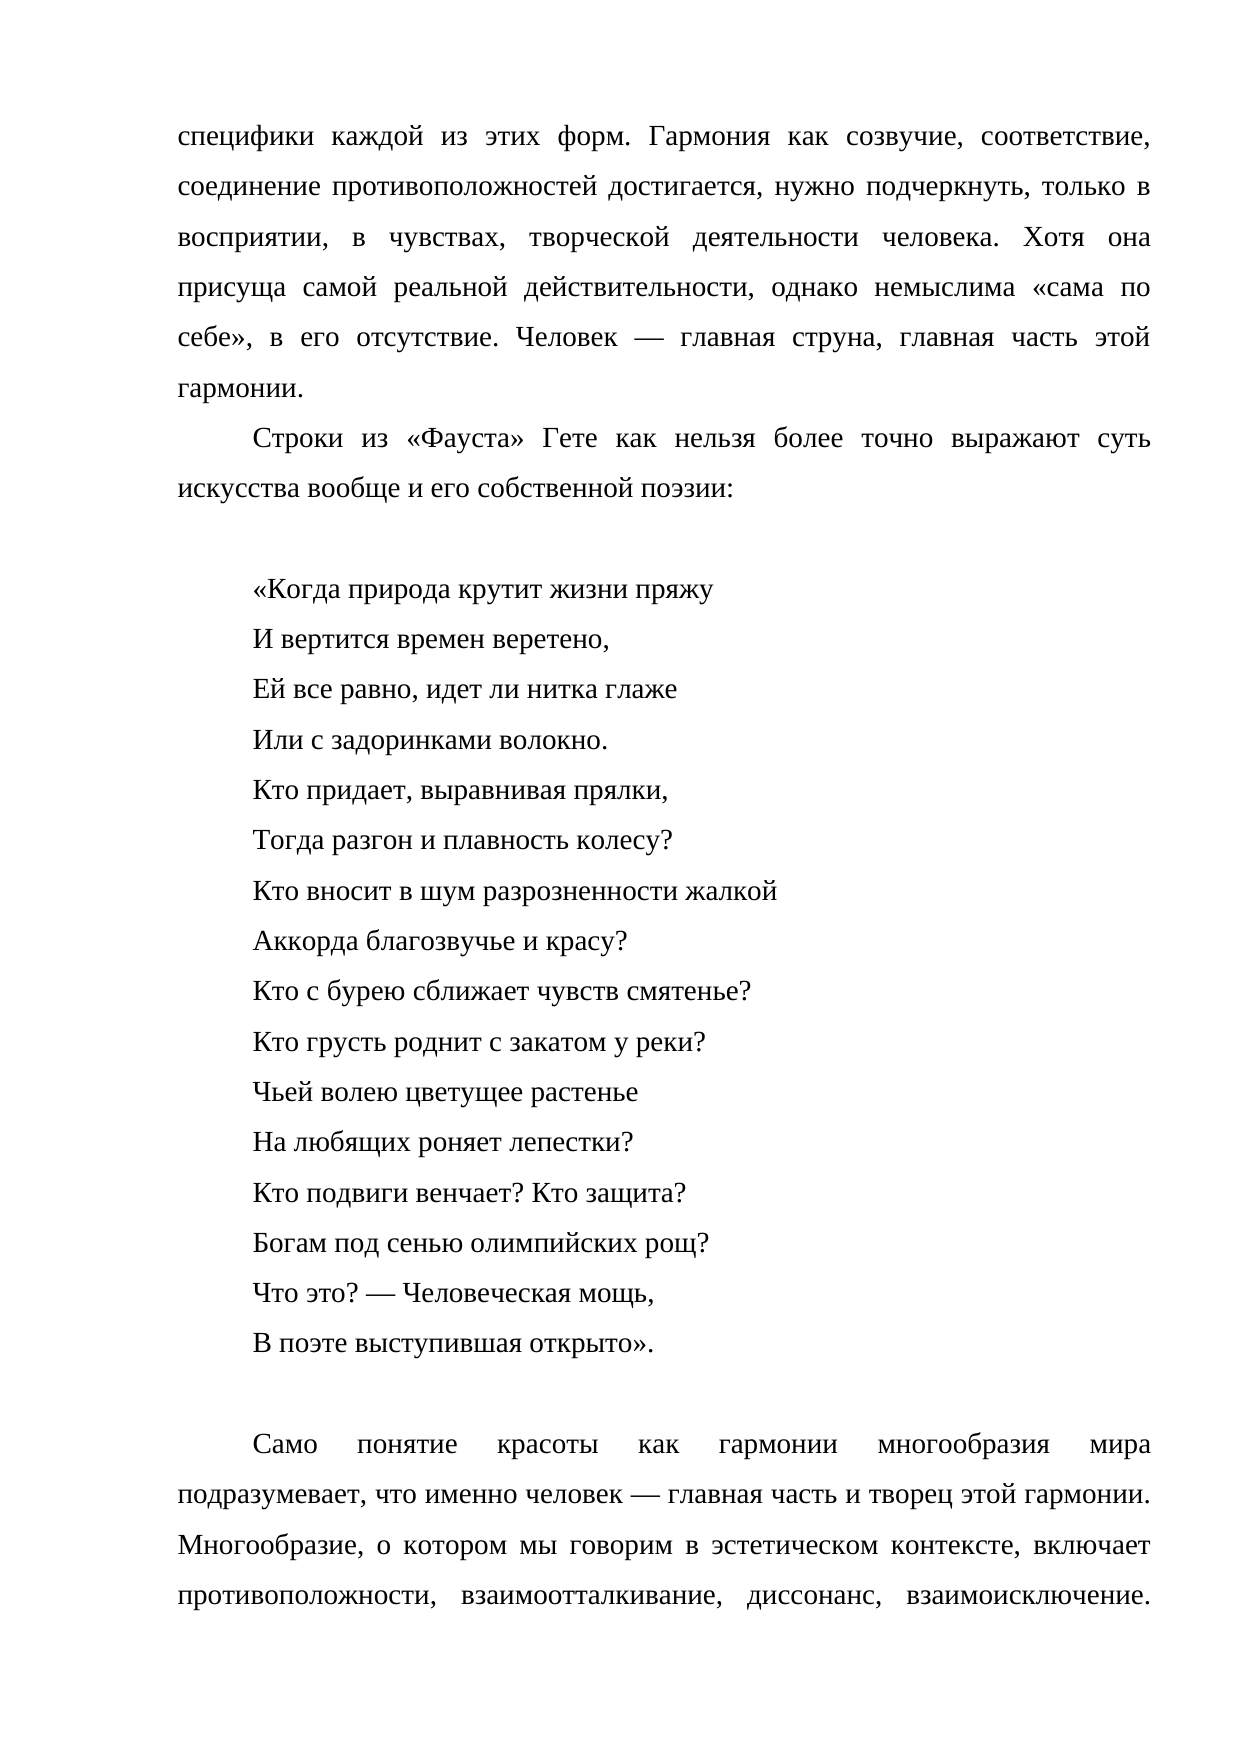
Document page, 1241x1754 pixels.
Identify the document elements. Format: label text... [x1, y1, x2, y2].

text В поэте выступившая открыто». [177, 1326, 1152, 1359]
text Аккорда благозвучье и красу? [177, 923, 1152, 957]
text Кто подвиги венчает? Кто защита? [177, 1175, 1152, 1208]
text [177, 1426, 1152, 1611]
text Или с задоринками волокно. [177, 722, 1152, 755]
text На любящих роняет лепестки? [177, 1124, 1152, 1158]
text Богам под сенью олимпийских рощ? [177, 1225, 1152, 1258]
text Что это? — Человеческая мощь, [177, 1275, 1152, 1309]
text Кто придает, выравнивая прялки, [177, 772, 1152, 806]
text И вертится времен веретено, [177, 621, 1152, 655]
text Чьей волею цветущее растенье [177, 1074, 1152, 1108]
text Кто с бурею сближает чувств смятенье? [177, 973, 1152, 1007]
text Кто грусть роднит с закатом у реки? [177, 1024, 1152, 1057]
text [177, 118, 1152, 403]
text Кто вносит в шум разрозненности жалкой [177, 873, 1152, 906]
text Тогда разгон и плавность колесу? [177, 822, 1152, 856]
text Строки из «Фауста» Гете как нельзя более точно выражают суть искусства вообще и его собственной поэзии: [177, 420, 1152, 504]
text «Когда природа крутит жизни пряжу [177, 571, 1152, 604]
text Ей все равно, идет ли нитка глаже [177, 672, 1152, 705]
